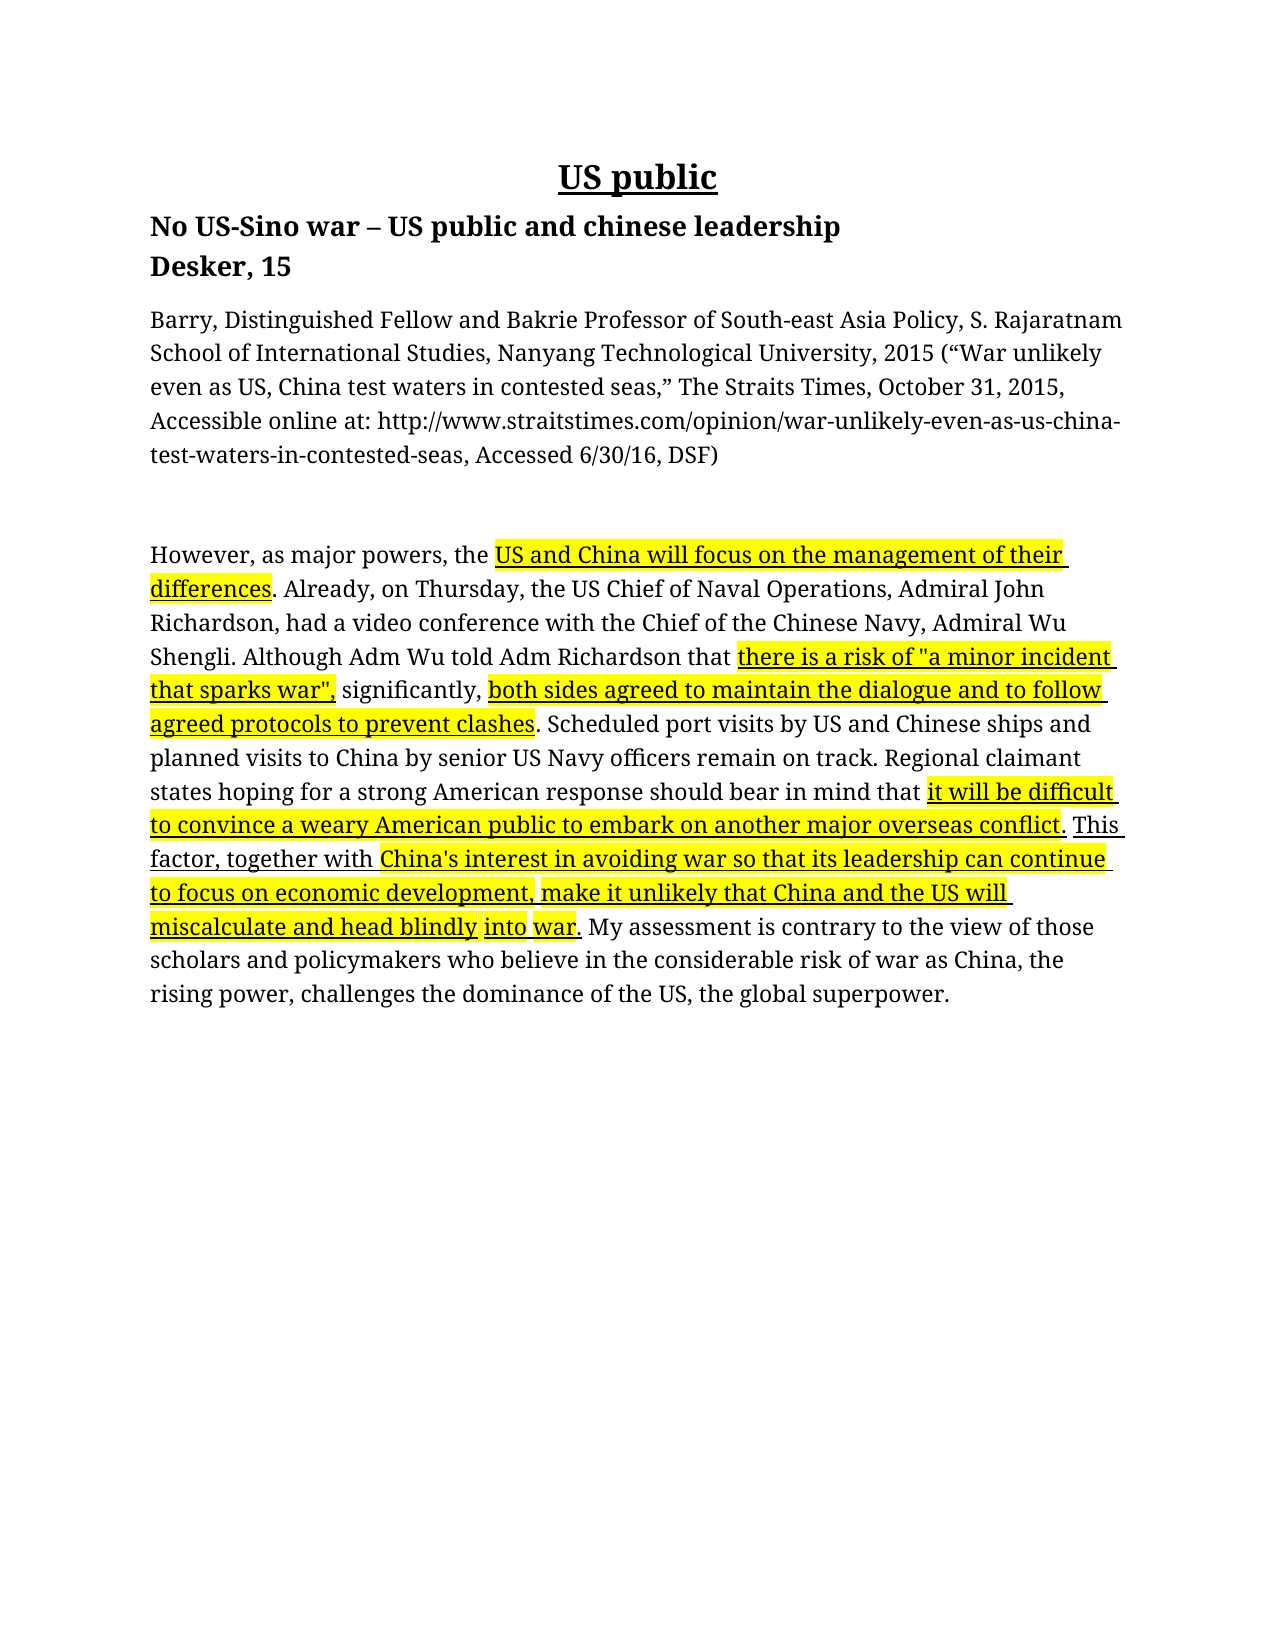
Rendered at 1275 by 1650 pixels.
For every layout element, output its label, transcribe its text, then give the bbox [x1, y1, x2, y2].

text Desker, 15 [150, 247, 1125, 284]
subtitle No US-Sino war – US public and chinese leadership [150, 207, 1125, 244]
subtitle US public [150, 154, 1125, 199]
text However, as major powers, the US and China will focus on the management of their differences. Already, on Thursday, the US Chief of Naval Operations, Admiral John Richardson, had a video conference with the Chief of the Chinese Navy, Admiral Wu Shengli. Although Adm Wu told Adm Richardson that there is a risk of "a minor incident that sparks war", significantly, both sides agreed to maintain the dialogue and to follow agreed protocols to prevent clashes. Scheduled port visits by US and Chinese ships and planned visits to China by senior US Navy officers remain on track. Regional claimant states hoping for a strong American response should bear in mind that it will be difficult to convince a weary American public to embark on another major overseas conflict. This factor, together with China's interest in avoiding war so that its leadership can continue to focus on economic development, make it unlikely that China and the US will miscalculate and head blindly into war. My assessment is contrary to the view of those scholars and policymakers who believe in the considerable risk of war as China, the rising power, challenges the dominance of the US, the global superpower. [150, 539, 1125, 1009]
text Barry, Distinguished Fellow and Bakrie Professor of South-east Asia Policy, S. Rajaratnam School of International Studies, Nanyang Technological University, 2015 (“War unlikely even as US, China test waters in contested seas,” The Straits Times, October 31, 2015, Accessible online at: http://www.straitstimes.com/opinion/war-unlikely-even-as-us-china-test-waters-in-contested-seas, Accessed 6/30/16, DSF) [150, 303, 1125, 470]
